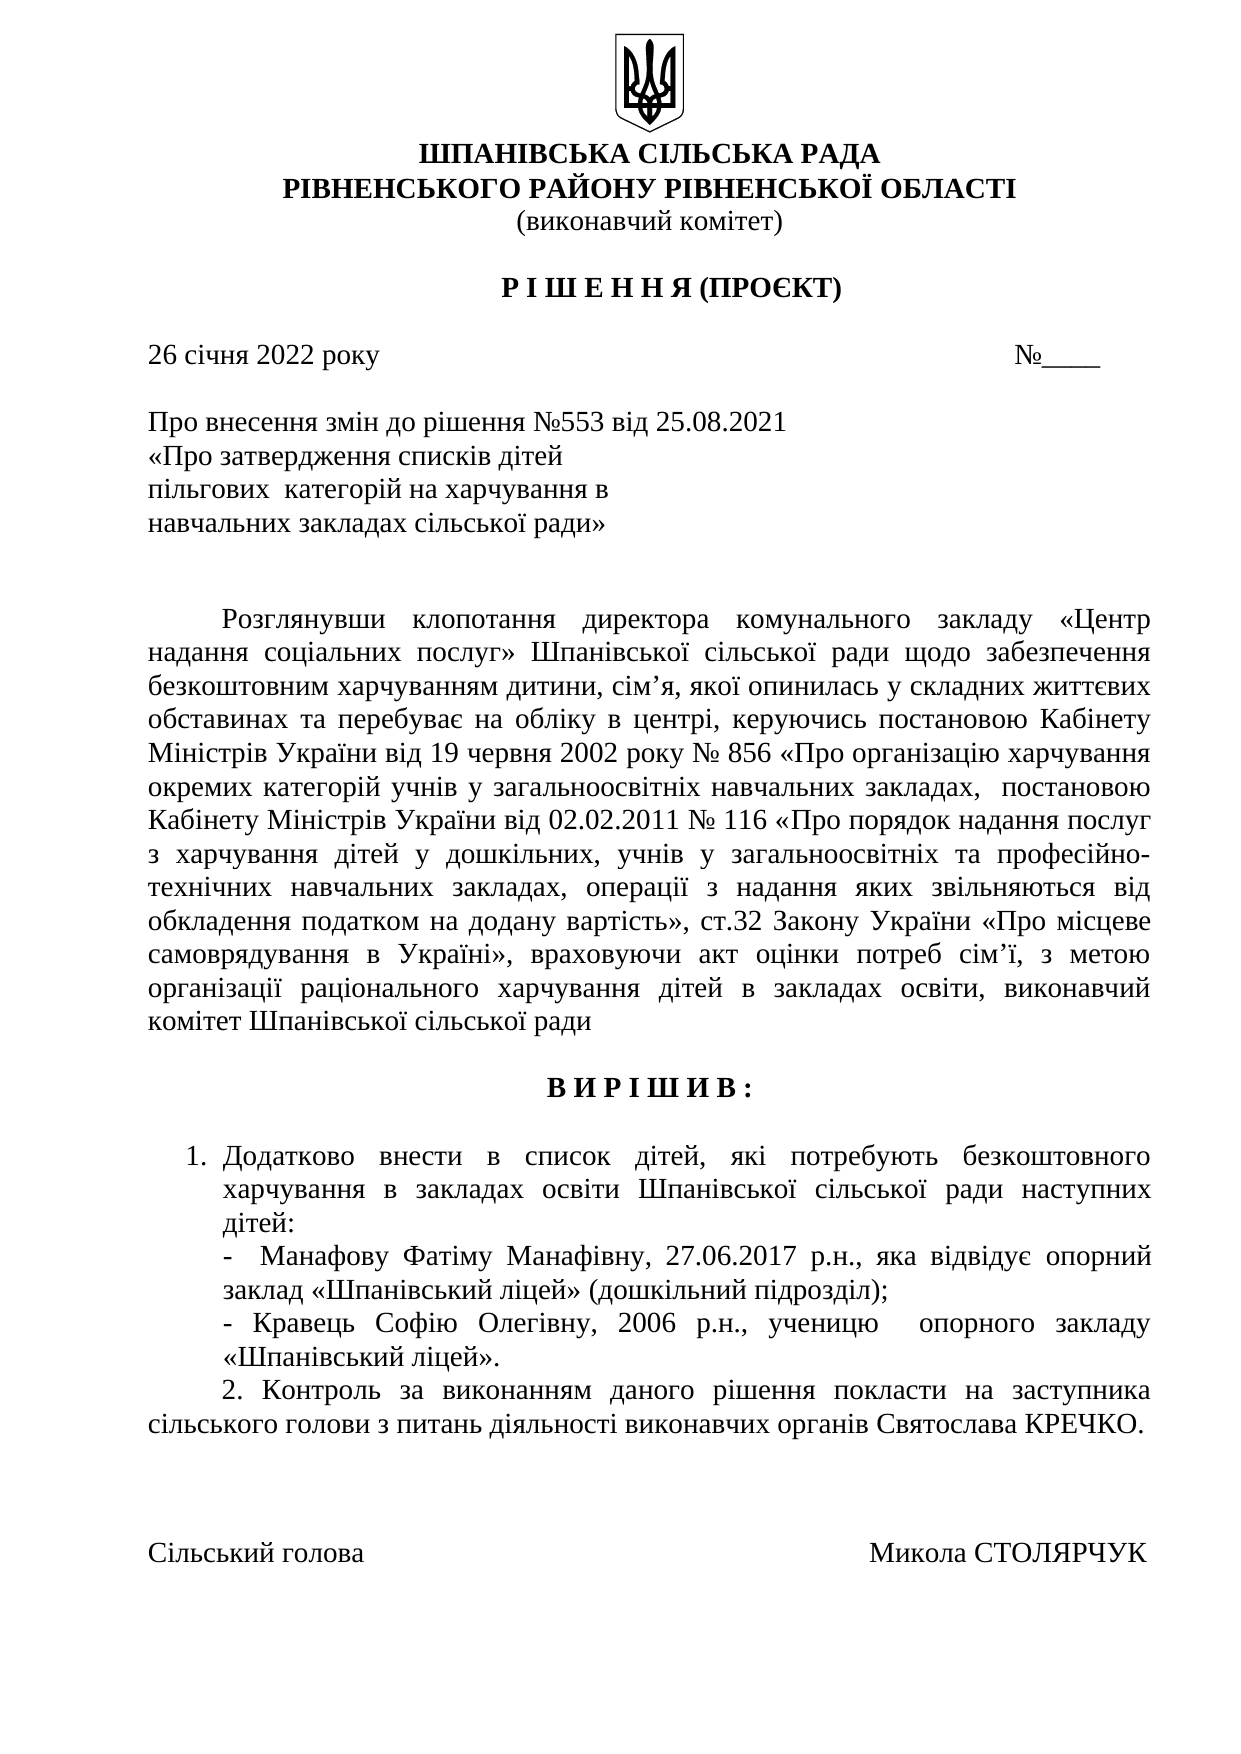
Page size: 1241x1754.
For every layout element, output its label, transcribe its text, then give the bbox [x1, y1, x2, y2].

text навчальних закладах сільської ради» [148, 505, 1152, 539]
text «Про затвердження списків дітей [148, 438, 1152, 472]
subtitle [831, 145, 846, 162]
text Розглянувши клопотання директора комунального закладу «Центр надання соціальних послуг» Шпанівської сільської ради щодо забезпечення безкоштовним харчуванням дитини, сім’я, якої опинилась у складних життєвих обставинах та перебуває на обліку в центрі, керуючись постановою Кабінету Міністрів України від 19 червня 2002 року № 856 «Про організацію харчування окремих категорій учнів у загальноосвітніх навчальних закладах, постановою Кабінету Міністрів України від 02.02.2011 № 116 «Про порядок надання послуг з харчування дітей у дошкільних, учнів у загальноосвітніх та професійно-технічних навчальних закладах, операції з надання яких звільняються від обкладення податком на додану вартість», ст.32 Закону України «Про місцеве самоврядування в Україні», враховуючи акт оцінки потреб сім’ї, з метою організації раціонального харчування дітей в закладах освіти, виконавчий комітет Шпанівської сільської ради [148, 601, 1152, 836]
text Про внесення змін до рішення №553 від 25.08.2021 [148, 404, 1152, 438]
text Сільський голова Микола СТОЛЯРЧУК [148, 1535, 1152, 1569]
text 2. Контроль за виконанням даного рішення покласти на заступника сільського голови з питань діяльності виконавчих органів Святослава КРЕЧКО. [148, 1372, 1152, 1439]
text (виконавчий комітет) [148, 203, 1152, 237]
text - Кравець Софію Олегівну, 2006 р.н., ученицю опорного закладу «Шпанівський ліцей». [223, 1305, 1152, 1372]
text Р І Ш Е Н Н Я (ПРОЄКТ) [148, 270, 1152, 304]
subtitle ШПАНІВСЬКА сільська рада [148, 145, 840, 168]
text РІВНЕНСЬКОГО РАЙОНУ РІВНЕНСЬКОЇ ОБЛАСТІ [148, 180, 1152, 203]
subtitle ШПАНІВСЬКА сільська рада [858, 145, 1152, 168]
list Додатково внести в список дітей, які потребують безкоштовного харчування в закладах освіти Шпанівської сільської ради наступних дітей: [185, 1138, 1152, 1238]
text пільгових категорій на харчування в [148, 472, 1152, 505]
text В И Р І Ш И В : [148, 1071, 1152, 1104]
text Розглянувши клопотання директора комунального закладу «Центр надання соціальних послуг» Шпанівської сільської ради щодо забезпечення безкоштовним харчуванням дитини, сім’я, якої опинилась у складних життєвих обставинах та перебуває на обліку в центрі, керуючись постановою Кабінету Міністрів України від 19 червня 2002 року № 856 «Про організацію харчування окремих категорій учнів у загальноосвітніх навчальних закладах, постановою Кабінету Міністрів України від 02.02.2011 № 116 «Про порядок надання послуг з харчування дітей у дошкільних, учнів у загальноосвітніх та професійно-технічних навчальних закладах, операції з надання яких звільняються від обкладення податком на додану вартість», ст.32 Закону України «Про місцеве самоврядування в Україні», враховуючи акт оцінки потреб сім’ї, з метою організації раціонального харчування дітей в закладах освіти, виконавчий комітет Шпанівської сільської ради [148, 903, 1152, 1037]
text 26 січня 2022 року №____ [148, 337, 1152, 371]
text - Манафову Фатіму Манафівну, 27.06.2017 р.н., яка відвідує опорний заклад «Шпанівський ліцей» (дошкільний підрозділ); [223, 1238, 1152, 1305]
